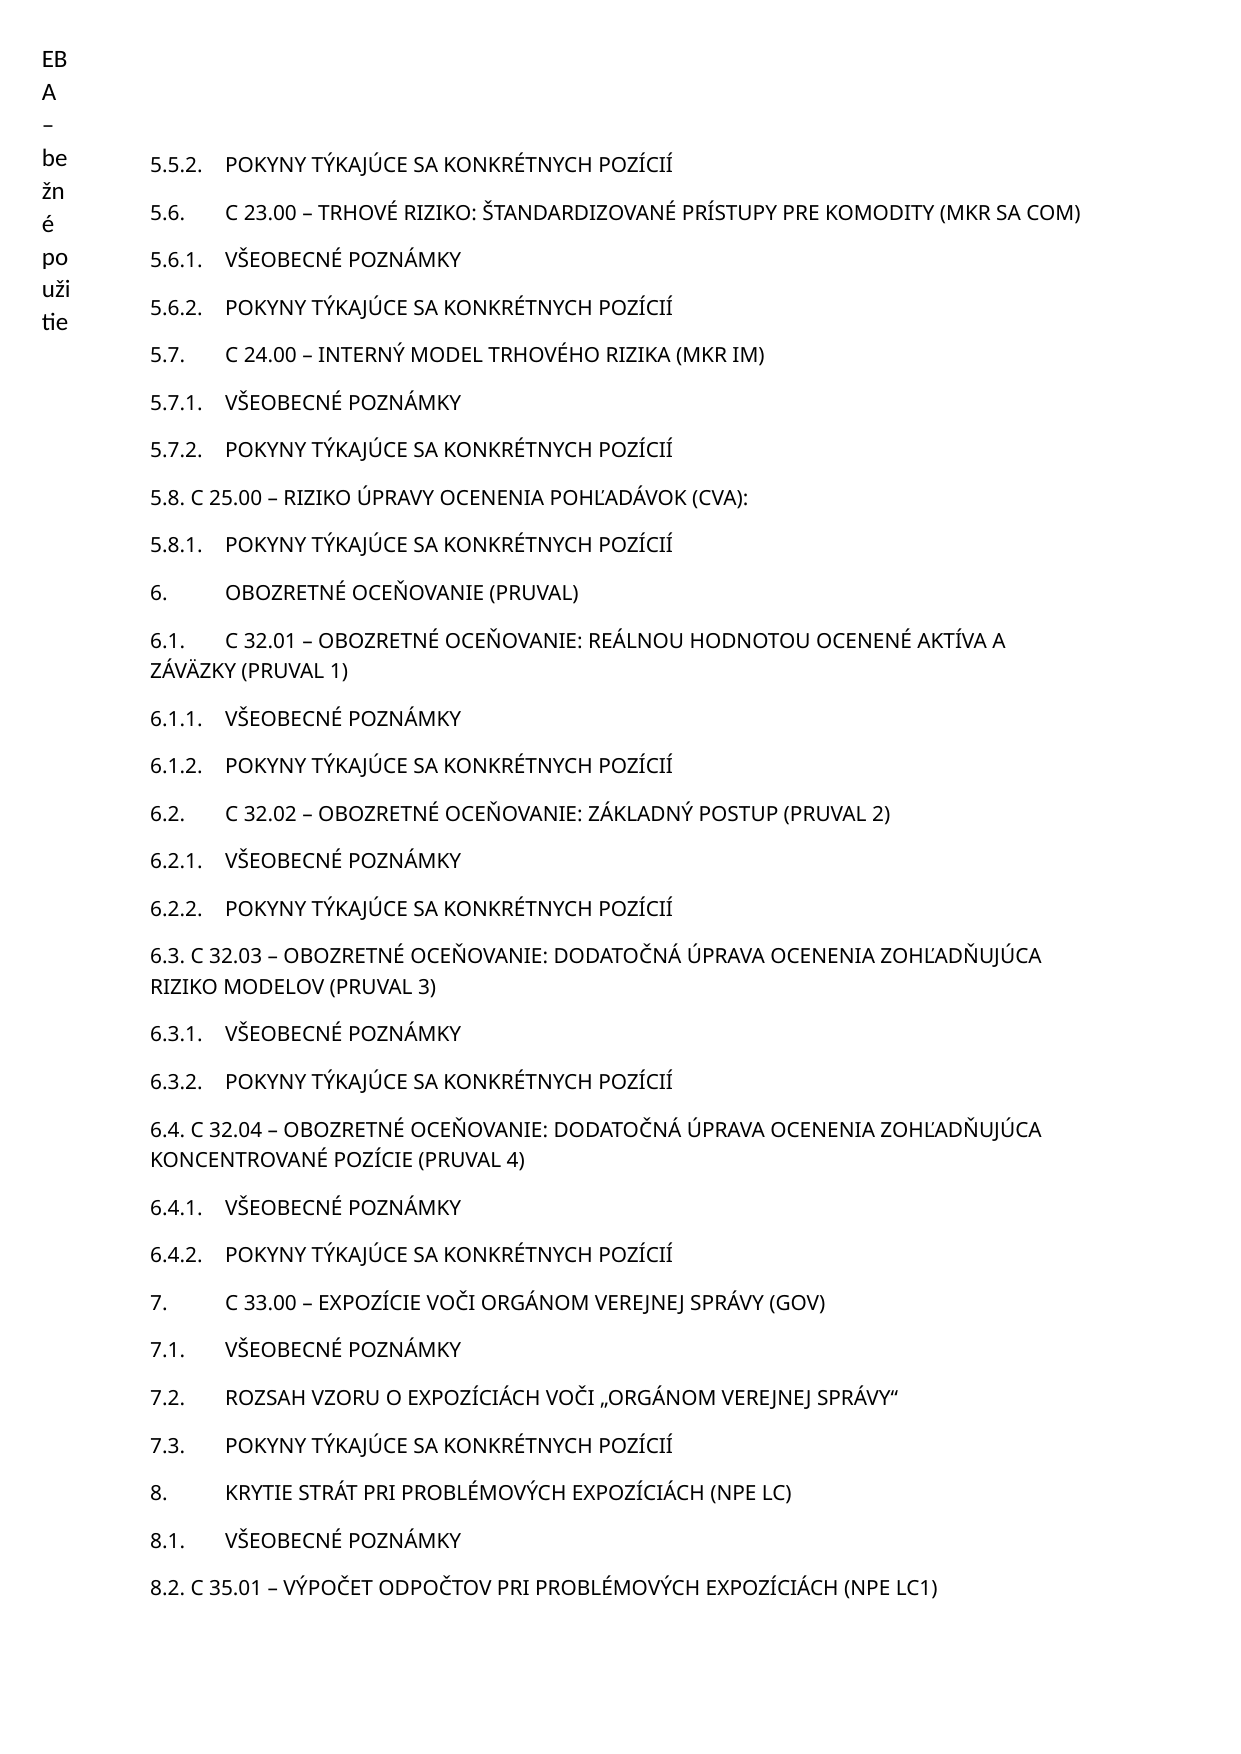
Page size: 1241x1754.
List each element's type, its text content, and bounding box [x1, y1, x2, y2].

text 7.1. VŠEOBECNÉ POZNÁMKY [150, 1336, 1090, 1364]
text 6.4.2. POKYNY TÝKAJÚCE SA KONKRÉTNYCH POZÍCIÍ [150, 1240, 1090, 1269]
text 7.3. POKYNY TÝKAJÚCE SA KONKRÉTNYCH POZÍCIÍ [150, 1431, 1090, 1459]
text 8.1. VŠEOBECNÉ POZNÁMKY [150, 1526, 1090, 1554]
text 6.1.1. VŠEOBECNÉ POZNÁMKY [150, 704, 1090, 732]
text 6.2.1. VŠEOBECNÉ POZNÁMKY [150, 846, 1090, 875]
text 5.6. C 23.00 – TRHOVÉ RIZIKO: ŠTANDARDIZOVANÉ PRÍSTUPY PRE KOMODITY (MKR SA COM) [150, 198, 1090, 226]
text 5.6.2. POKYNY TÝKAJÚCE SA KONKRÉTNYCH POZÍCIÍ [150, 293, 1090, 321]
text 6.4. C 32.04 – OBOZRETNÉ OCEŇOVANIE: DODATOČNÁ ÚPRAVA OCENENIA ZOHĽADŇUJÚCA KONCENTROVANÉ POZÍCIE (PRUVAL 4) [150, 1115, 1090, 1174]
text 8.2. C 35.01 – VÝPOČET ODPOČTOV PRI PROBLÉMOVÝCH EXPOZÍCIÁCH (NPE LC1) [150, 1573, 1090, 1602]
text 6.3. C 32.03 – OBOZRETNÉ OCEŇOVANIE: DODATOČNÁ ÚPRAVA OCENENIA ZOHĽADŇUJÚCA RIZIKO MODELOV (PRUVAL 3) [150, 942, 1090, 1001]
text 6.1. C 32.01 – OBOZRETNÉ OCEŇOVANIE: REÁLNOU HODNOTOU OCENENÉ AKTÍVA A ZÁVÄZKY (PRUVAL 1) [150, 626, 1090, 685]
text 8. KRYTIE STRÁT PRI PROBLÉMOVÝCH EXPOZÍCIÁCH (NPE LC) [150, 1478, 1090, 1507]
text 6.2.2. POKYNY TÝKAJÚCE SA KONKRÉTNYCH POZÍCIÍ [150, 894, 1090, 922]
text 5.5.2. POKYNY TÝKAJÚCE SA KONKRÉTNYCH POZÍCIÍ [150, 150, 1090, 178]
text 6.3.2. POKYNY TÝKAJÚCE SA KONKRÉTNYCH POZÍCIÍ [150, 1067, 1090, 1096]
text 5.6.1. VŠEOBECNÉ POZNÁMKY [150, 245, 1090, 274]
text 7.2. ROZSAH VZORU O EXPOZÍCIÁCH VOČI „ORGÁNOM VEREJNEJ SPRÁVY“ [150, 1383, 1090, 1412]
text 6.3.1. VŠEOBECNÉ POZNÁMKY [150, 1019, 1090, 1048]
text 6.2. C 32.02 – OBOZRETNÉ OCEŇOVANIE: ZÁKLADNÝ POSTUP (PRUVAL 2) [150, 799, 1090, 827]
text 5.8.1. POKYNY TÝKAJÚCE SA KONKRÉTNYCH POZÍCIÍ [150, 531, 1090, 559]
text 5.8. C 25.00 – RIZIKO ÚPRAVY OCENENIA POHĽADÁVOK (CVA): [150, 483, 1090, 512]
text 6. OBOZRETNÉ OCEŇOVANIE (PRUVAL) [150, 578, 1090, 607]
text 6.1.2. POKYNY TÝKAJÚCE SA KONKRÉTNYCH POZÍCIÍ [150, 751, 1090, 780]
text 5.7.2. POKYNY TÝKAJÚCE SA KONKRÉTNYCH POZÍCIÍ [150, 436, 1090, 464]
text 7. C 33.00 – EXPOZÍCIE VOČI ORGÁNOM VEREJNEJ SPRÁVY (GOV) [150, 1288, 1090, 1316]
text 6.4.1. VŠEOBECNÉ POZNÁMKY [150, 1193, 1090, 1221]
text 5.7. C 24.00 – INTERNÝ MODEL TRHOVÉHO RIZIKA (MKR IM) [150, 340, 1090, 369]
text 5.7.1. VŠEOBECNÉ POZNÁMKY [150, 388, 1090, 416]
